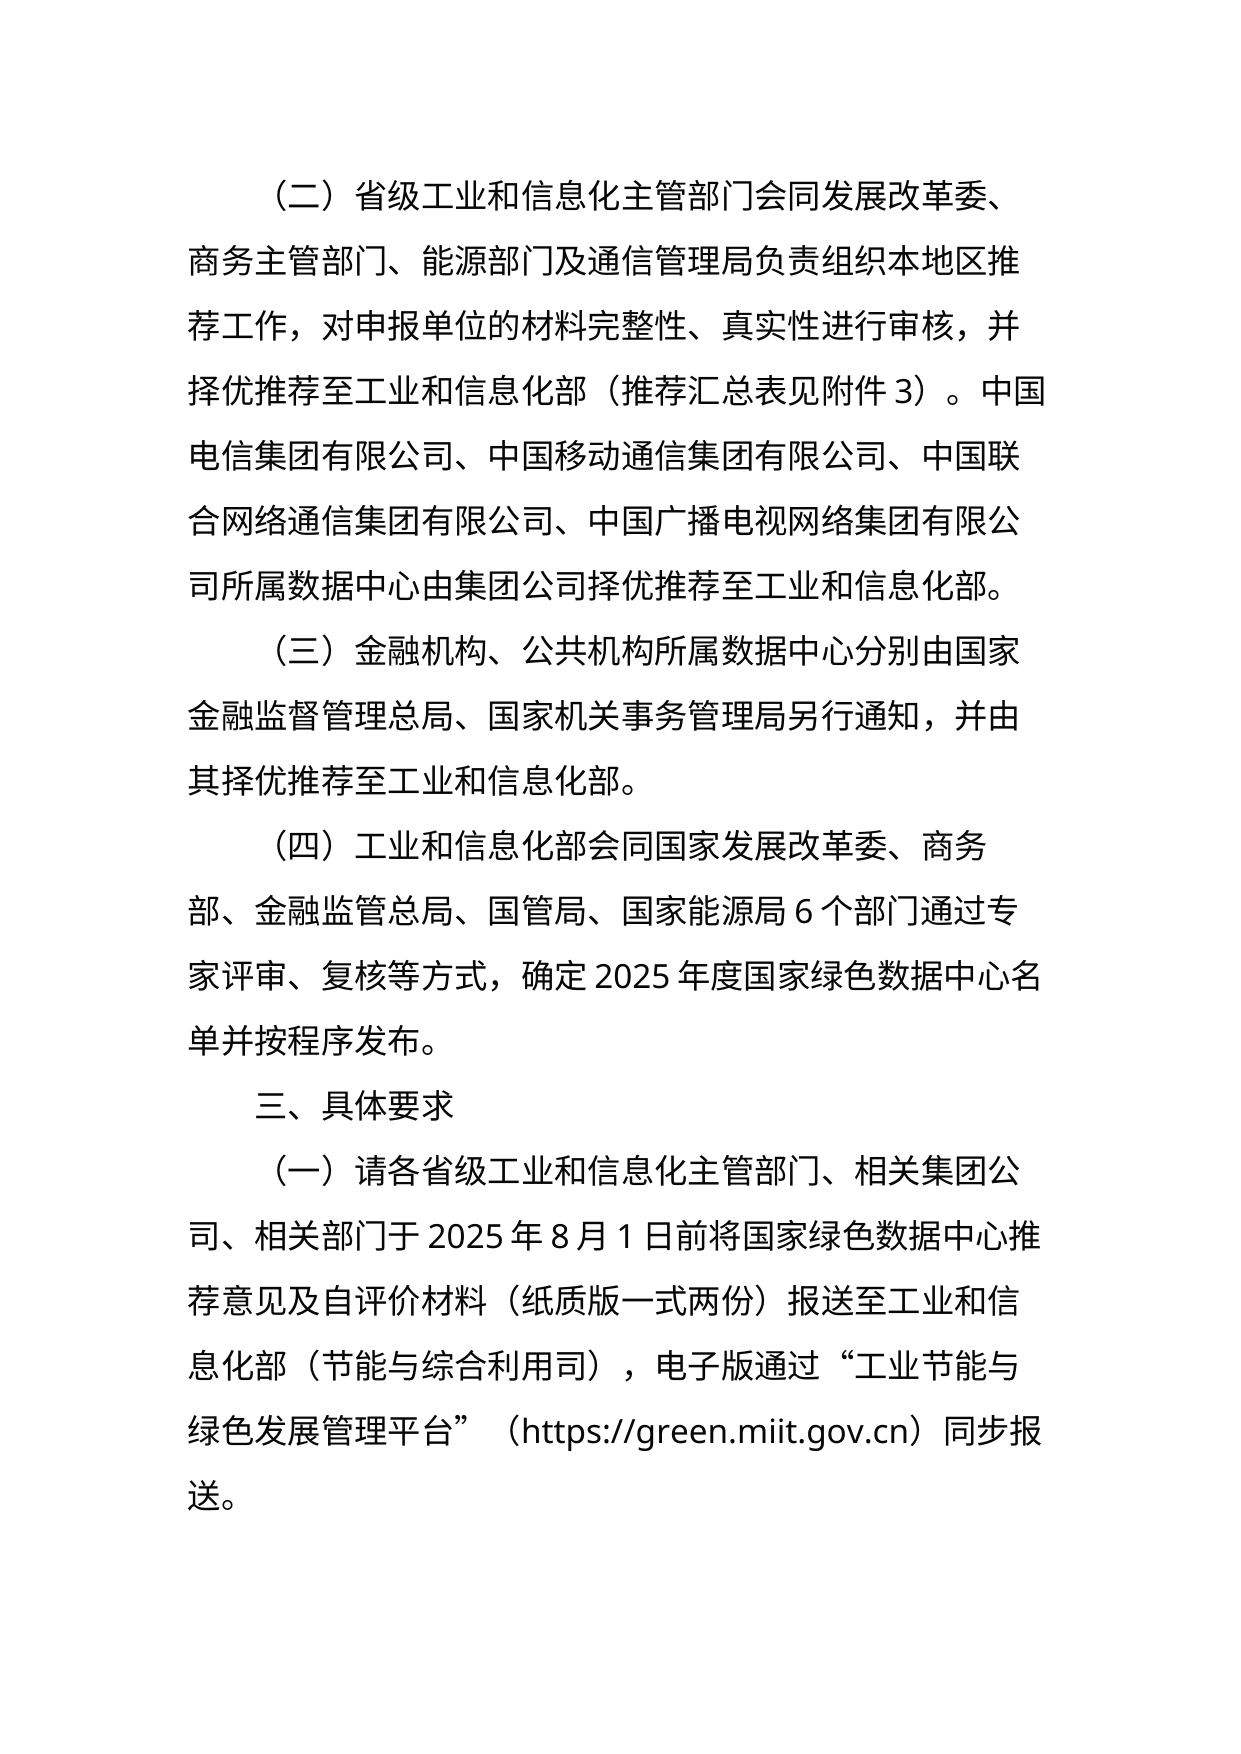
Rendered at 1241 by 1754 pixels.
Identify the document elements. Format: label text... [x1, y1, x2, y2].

text 三、具体要求 [187, 1072, 1053, 1137]
text （二）省级工业和信息化主管部门会同发展改革委、商务主管部门、能源部门及通信管理局负责组织本地区推荐工作，对申报单位的材料完整性、真实性进行审核，并择优推荐至工业和信息化部（推荐汇总表见附件3）。中国电信集团有限公司、中国移动通信集团有限公司、中国联合网络通信集团有限公司、中国广播电视网络集团有限公司所属数据中心由集团公司择优推荐至工业和信息化部。 [187, 162, 1053, 617]
text （四）工业和信息化部会同国家发展改革委、商务部、金融监管总局、国管局、国家能源局6个部门通过专家评审、复核等方式，确定2025年度国家绿色数据中心名单并按程序发布。 [187, 812, 1053, 1072]
text （三）金融机构、公共机构所属数据中心分别由国家金融监督管理总局、国家机关事务管理局另行通知，并由其择优推荐至工业和信息化部。 [187, 617, 1053, 812]
text （一）请各省级工业和信息化主管部门、相关集团公司、相关部门于2025年8月1日前将国家绿色数据中心推荐意见及自评价材料（纸质版一式两份）报送至工业和信息化部（节能与综合利用司），电子版通过“工业节能与绿色发展管理平台”（https://green.miit.gov.cn）同步报送。 [187, 1137, 1053, 1527]
